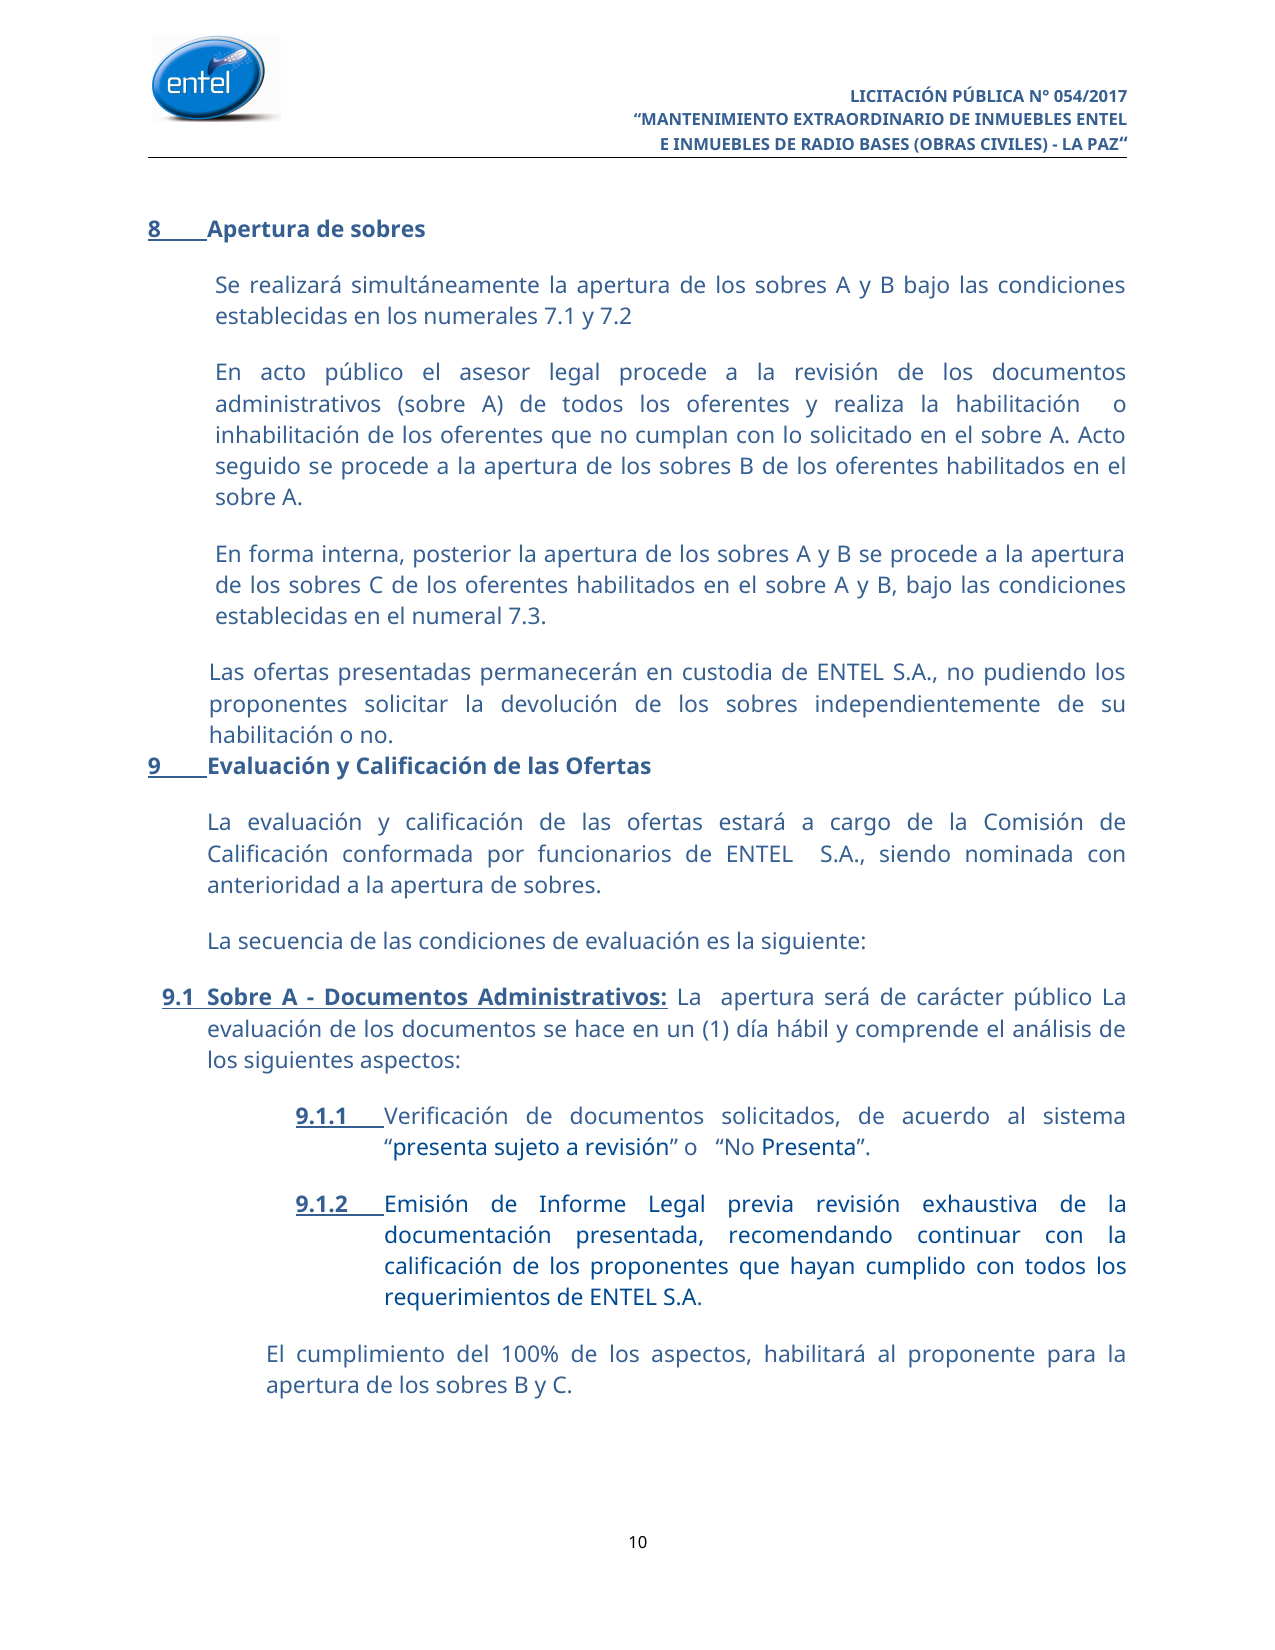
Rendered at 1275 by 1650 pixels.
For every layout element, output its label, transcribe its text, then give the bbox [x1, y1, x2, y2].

text El cumplimiento del 100% de los aspectos, habilitará al proponente para la apertura de los sobres B y C. [266, 1337, 1127, 1400]
list Emisión de Informe Legal previa revisión exhaustiva de la documentación presentada, recomendando continuar con la calificación de los proponentes que hayan cumplido con todos los requerimientos de ENTEL S.A. [295, 1187, 1127, 1312]
picture [151, 34, 282, 122]
list Las ofertas presentadas permanecerán en custodia de ENTEL S.A., no pudiendo los proponentes solicitar la devolución de los sobres independientemente de su habilitación o no. [209, 656, 1127, 750]
text En forma interna, posterior la apertura de los sobres A y B se procede a la apertura de los sobres C de los oferentes habilitados en el sobre A y B, bajo las condiciones establecidas en el numeral 7.3. [215, 537, 1127, 631]
list Evaluación y Calificación de las Ofertas [148, 750, 1127, 781]
text La secuencia de las condiciones de evaluación es la siguiente: [207, 925, 1127, 956]
list Sobre A - Documentos Administrativos: La apertura será de carácter público La evaluación de los documentos se hace en un (1) día hábil y comprende el análisis de los siguientes aspectos: [162, 981, 1127, 1075]
list Verificación de documentos solicitados, de acuerdo al sistema “presenta sujeto a revisión” o “No Presenta”. [295, 1100, 1127, 1162]
text Se realizará simultáneamente la apertura de los sobres A y B bajo las condiciones establecidas en los numerales 7.1 y 7.2 [215, 269, 1127, 331]
text La evaluación y calificación de las ofertas estará a cargo de la Comisión de Calificación conformada por funcionarios de ENTEL S.A., siendo nominada con anterioridad a la apertura de sobres. [207, 806, 1127, 900]
text En acto público el asesor legal procede a la revisión de los documentos administrativos (sobre A) de todos los oferentes y realiza la habilitación o inhabilitación de los oferentes que no cumplan con lo solicitado en el sobre A. Acto seguido se procede a la apertura de los sobres B de los oferentes habilitados en el sobre A. [215, 356, 1127, 512]
list Apertura de sobres [148, 212, 1127, 244]
